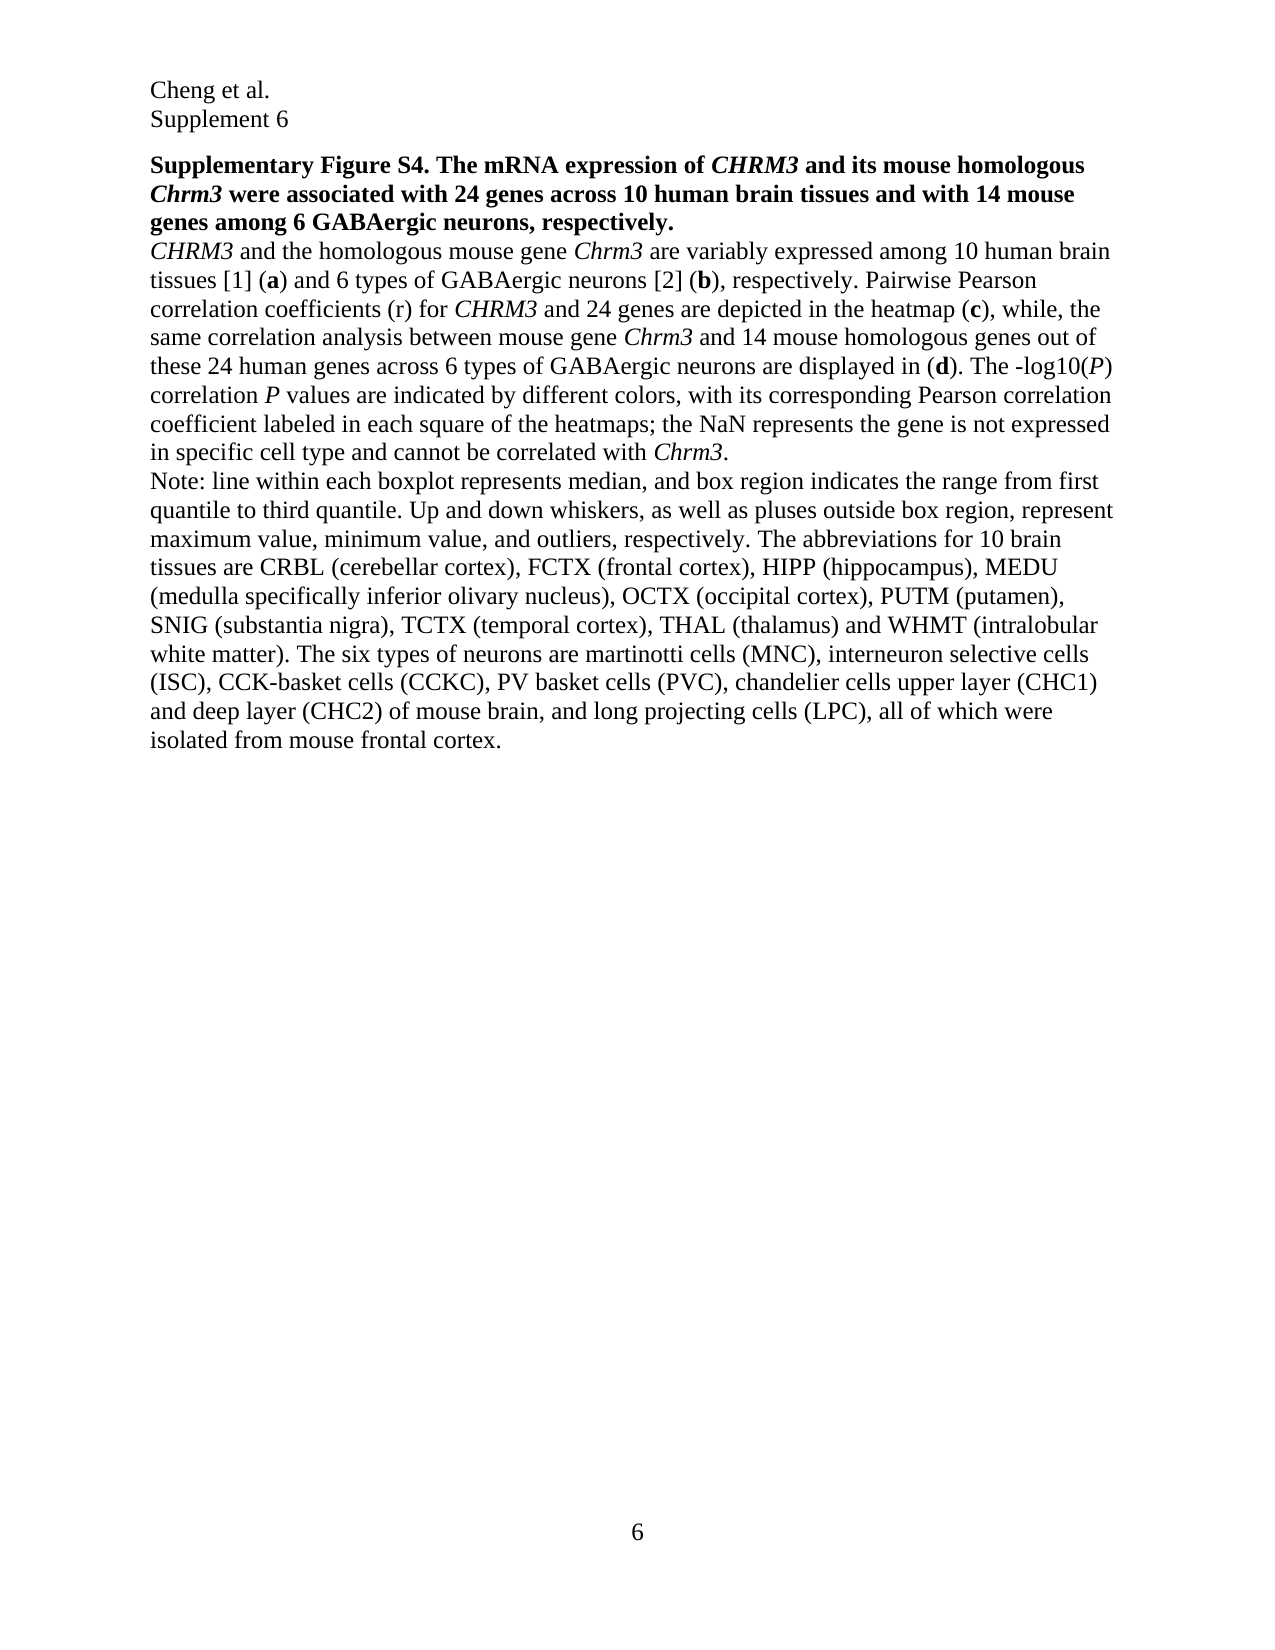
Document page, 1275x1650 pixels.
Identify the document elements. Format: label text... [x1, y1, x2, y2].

text CHRM3 and the homologous mouse gene Chrm3 are variably expressed among 10 human brain tissues [1] (a) and 6 types of GABAergic neurons [2] (b), respectively. Pairwise Pearson correlation coefficients (r) for CHRM3 and 24 genes are depicted in the heatmap (c), while, the same correlation analysis between mouse gene Chrm3 and 14 mouse homologous genes out of these 24 human genes across 6 types of GABAergic neurons are displayed in (d). The -log10(P) correlation P values are indicated by different colors, with its corresponding Pearson correlation coefficient labeled in each square of the heatmaps; the NaN represents the gene is not expressed in specific cell type and cannot be correlated with Chrm3. [150, 236, 1125, 466]
text Note: line within each boxplot represents median, and box region indicates the range from first quantile to third quantile. Up and down whiskers, as well as pluses outside box region, represent maximum value, minimum value, and outliers, respectively. The abbreviations for 10 brain tissues are CRBL (cerebellar cortex), FCTX (frontal cortex), HIPP (hippocampus), MEDU (medulla specifically inferior olivary nucleus), OCTX (occipital cortex), PUTM (putamen), SNIG (substantia nigra), TCTX (temporal cortex), THAL (thalamus) and WHMT (intralobular white matter). The six types of neurons are martinotti cells (MNC), interneuron selective cells (ISC), CCK-basket cells (CCKC), PV basket cells (PVC), chandelier cells upper layer (CHC1) and deep layer (CHC2) of mouse brain, and long projecting cells (LPC), all of which were isolated from mouse frontal cortex. [150, 466, 1125, 754]
text Supplementary Figure S4. The mRNA expression of CHRM3 and its mouse homologous Chrm3 were associated with 24 genes across 10 human brain tissues and with 14 mouse genes among 6 GABAergic neurons, respectively. [150, 150, 1125, 236]
